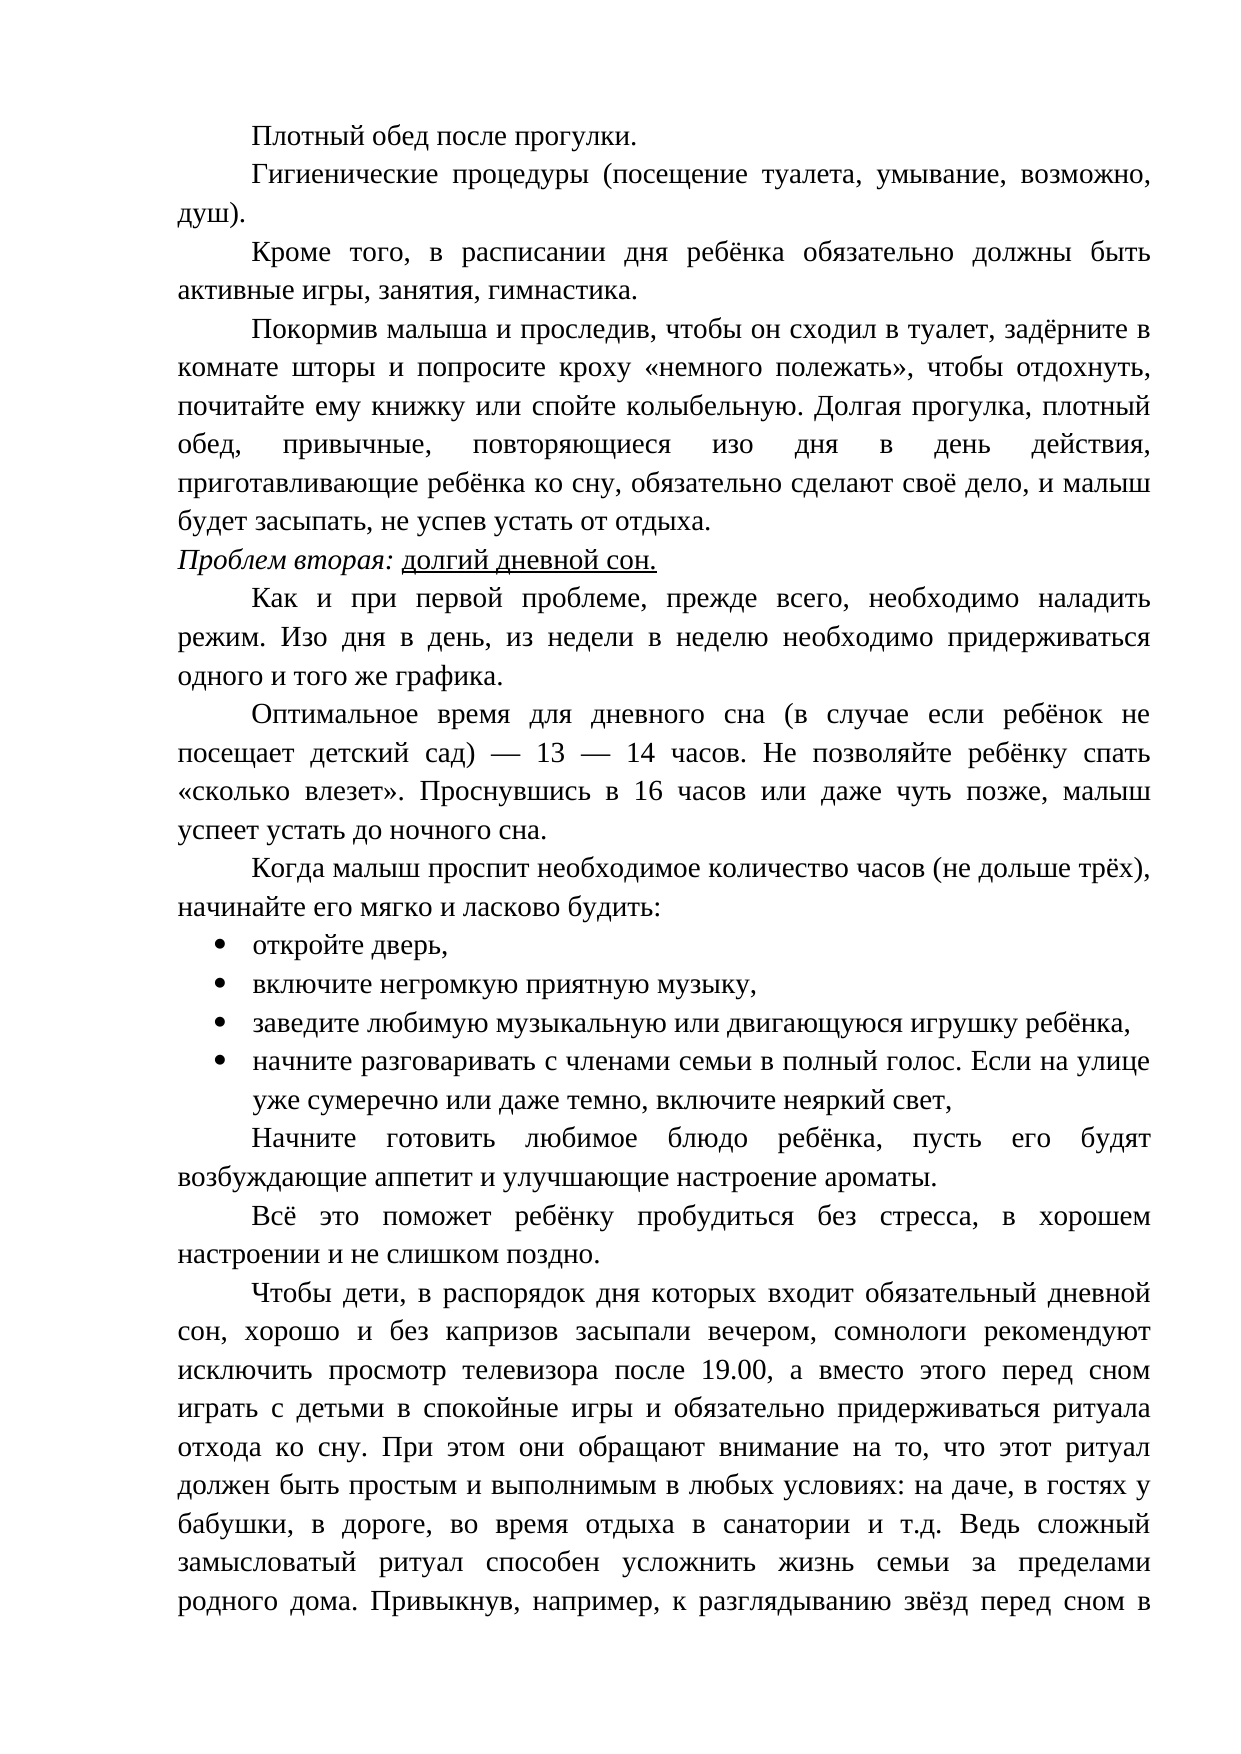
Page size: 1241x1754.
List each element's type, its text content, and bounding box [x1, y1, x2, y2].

text Гигиенические процедуры (посещение туалета, умывание, возможно, душ). [177, 157, 1152, 229]
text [177, 1275, 1152, 1617]
text Как и при первой проблеме, прежде всего, необходимо наладить режим. Изо дня в день, из недели в неделю необходимо придерживаться одного и того же графика. [177, 581, 1152, 691]
list включите негромкую приятную музыку, [215, 966, 1152, 1000]
text Кроме того, в расписании дня ребёнка обязательно должны быть активные игры, занятия, гимнастика. [177, 234, 1152, 306]
list начните разговаривать с членами семьи в полный голос. Если на улице уже сумеречно или даже темно, включите неяркий свет, [215, 1043, 1152, 1116]
text Плотный обед после прогулки. [177, 118, 1152, 152]
list заведите любимую музыкальную или двигающуюся игрушку ребёнка, [215, 1005, 1152, 1038]
text Оптимальное время для дневного сна (в случае если ребёнок не посещает детский сад) — 13 — 14 часов. Не позволяйте ребёнку спать «сколько влезет». Проснувшись в 16 часов или даже чуть позже, малыш успеет устать до ночного сна. [177, 696, 1152, 845]
text Покормив малыша и проследив, чтобы он сходил в туалет, задёрните в комнате шторы и попросите кроху «немного полежать», чтобы отдохнуть, почитайте ему книжку или спойте колыбельную. Долгая прогулка, плотный обед, привычные, повторяющиеся изо дня в день действия, приготавливающие ребёнка ко сну, обязательно сделают своё дело, и малыш будет засыпать, не успев устать от отдыха. [177, 311, 1152, 537]
text Когда малыш проспит необходимое количество часов (не дольше трёх), начинайте его мягко и ласково будить: [177, 850, 1152, 922]
list откройте дверь, [215, 927, 1152, 961]
text Проблем вторая: долгий дневной сон. [177, 542, 1152, 576]
text Всё это поможет ребёнку пробудиться без стресса, в хорошем настроении и не слишком поздно. [177, 1198, 1152, 1270]
text Начните готовить любимое блюдо ребёнка, пусть его будят возбуждающие аппетит и улучшающие настроение ароматы. [177, 1121, 1152, 1193]
